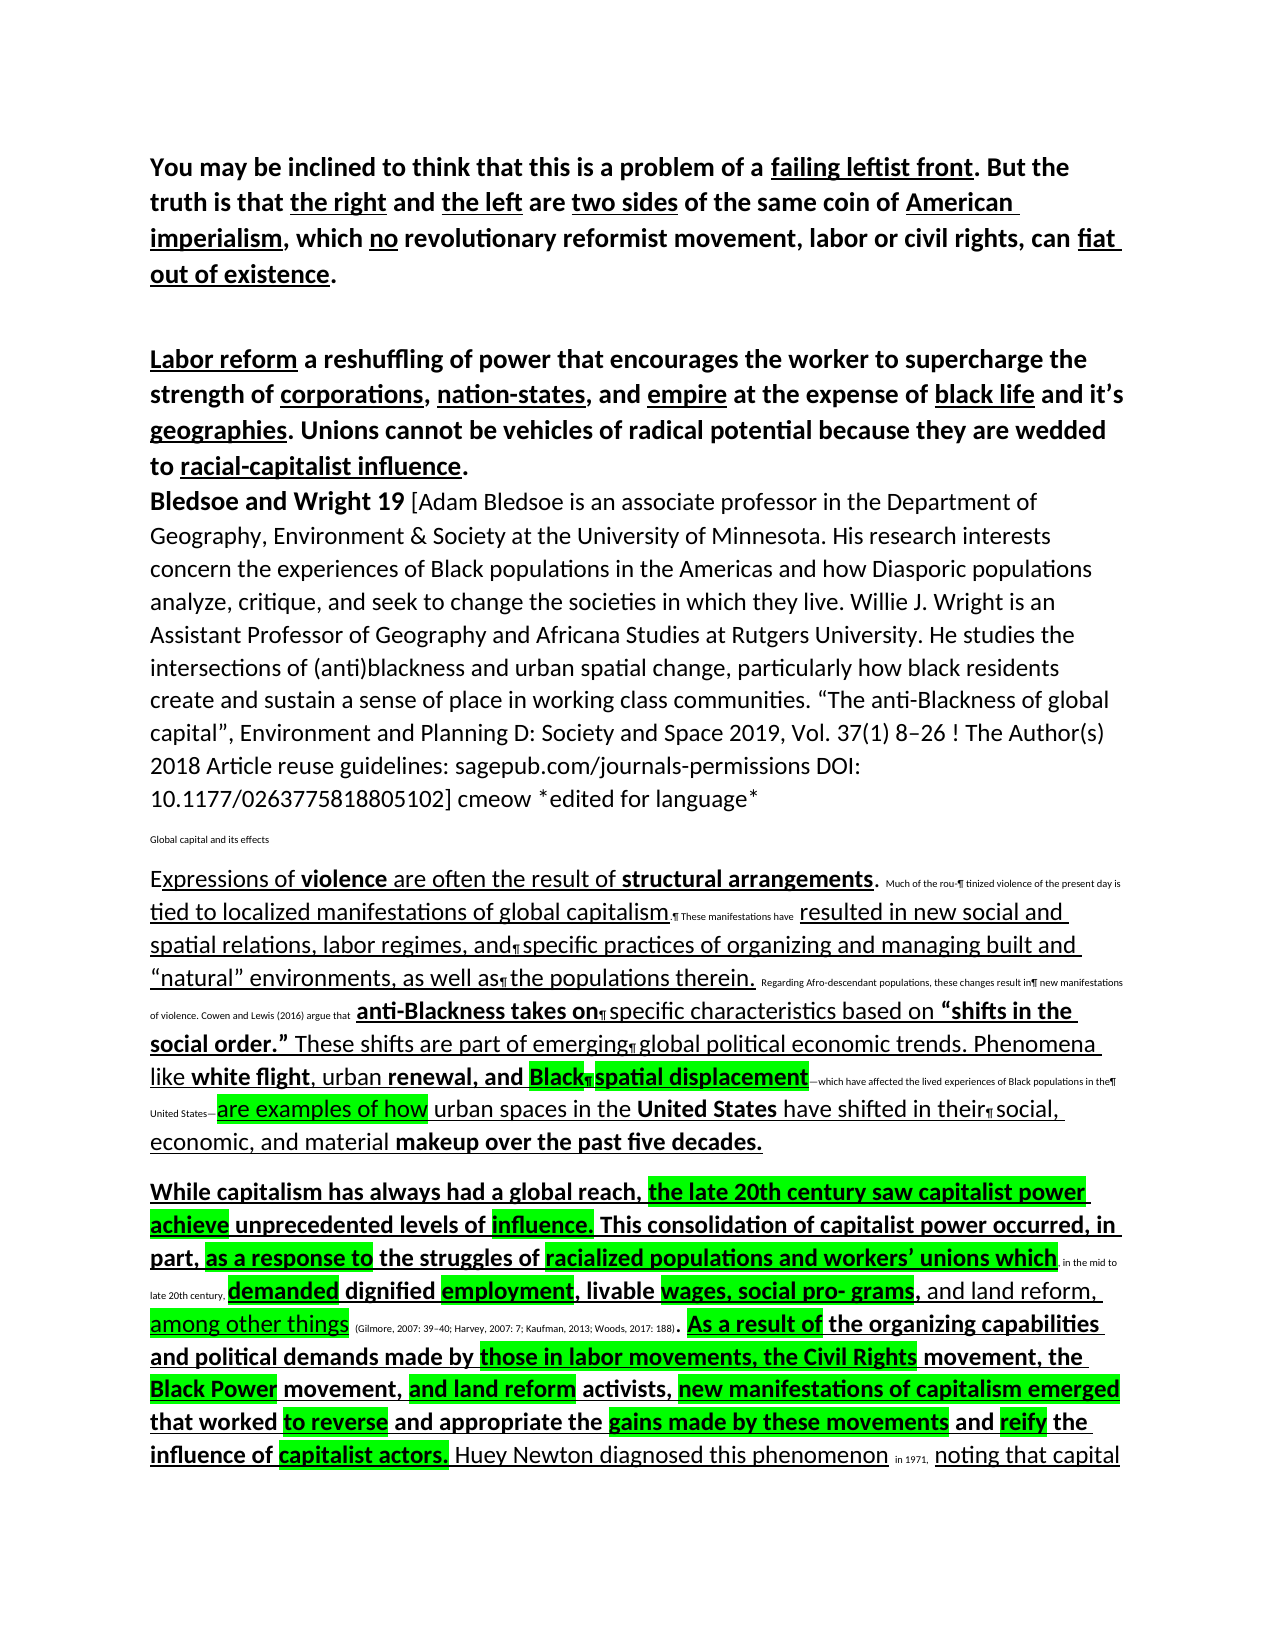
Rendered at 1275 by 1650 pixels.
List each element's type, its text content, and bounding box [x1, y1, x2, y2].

subtitle You may be inclined to think that this is a problem of a failing leftist front. But the truth is that the right and the left are two sides of the same coin of American imperialism, which no revolutionary reformist movement, labor or civil rights, can fiat out of existence. [150, 150, 1125, 290]
text Expressions of violence are often the result of structural arrangements. Much of the rou-¶ tinized violence of the present day is tied to localized manifestations of global capitalism.¶ These manifestations have resulted in new social and spatial relations, labor regimes, and¶ specific practices of organizing and managing built and “natural” environments, as well as¶ the populations therein. Regarding Afro-descendant populations, these changes result in¶ new manifestations of violence. Cowen and Lewis (2016) argue that anti-Blackness takes on¶ specific characteristics based on “shifts in the social order.” These shifts are part of emerging¶ global political economic trends. Phenomena like white flight, urban renewal, and Black¶ spatial displacement—which have affected the lived experiences of Black populations in the¶ United States—are examples of how urban spaces in the United States have shifted in their¶ social, economic, and material makeup over the past five decades. [150, 863, 1125, 1157]
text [150, 1176, 1125, 1470]
text Global capital and its effects [150, 833, 1125, 846]
text Bledsoe and Wright 19 [Adam Bledsoe is an associate professor in the Department of Geography, Environment & Society at the University of Minnesota. His research interests concern the experiences of Black populations in the Americas and how Diasporic populations analyze, critique, and seek to change the societies in which they live. Willie J. Wright is an Assistant Professor of Geography and Africana Studies at Rutgers University. He studies the intersections of (anti)blackness and urban spatial change, particularly how black residents create and sustain a sense of place in working class communities. “The anti-Blackness of global capital”, Environment and Planning D: Society and Space 2019, Vol. 37(1) 8–26 ! The Author(s) 2018 Article reuse guidelines: sagepub.com/journals-permissions DOI: 10.1177/0263775818805102] cmeow *edited for language* [150, 484, 1125, 814]
subtitle Labor reform a reshuffling of power that encourages the worker to supercharge the strength of corporations, nation-states, and empire at the expense of black life and it’s geographies. Unions cannot be vehicles of radical potential because they are wedded to racial-capitalist influence. [150, 342, 1125, 482]
